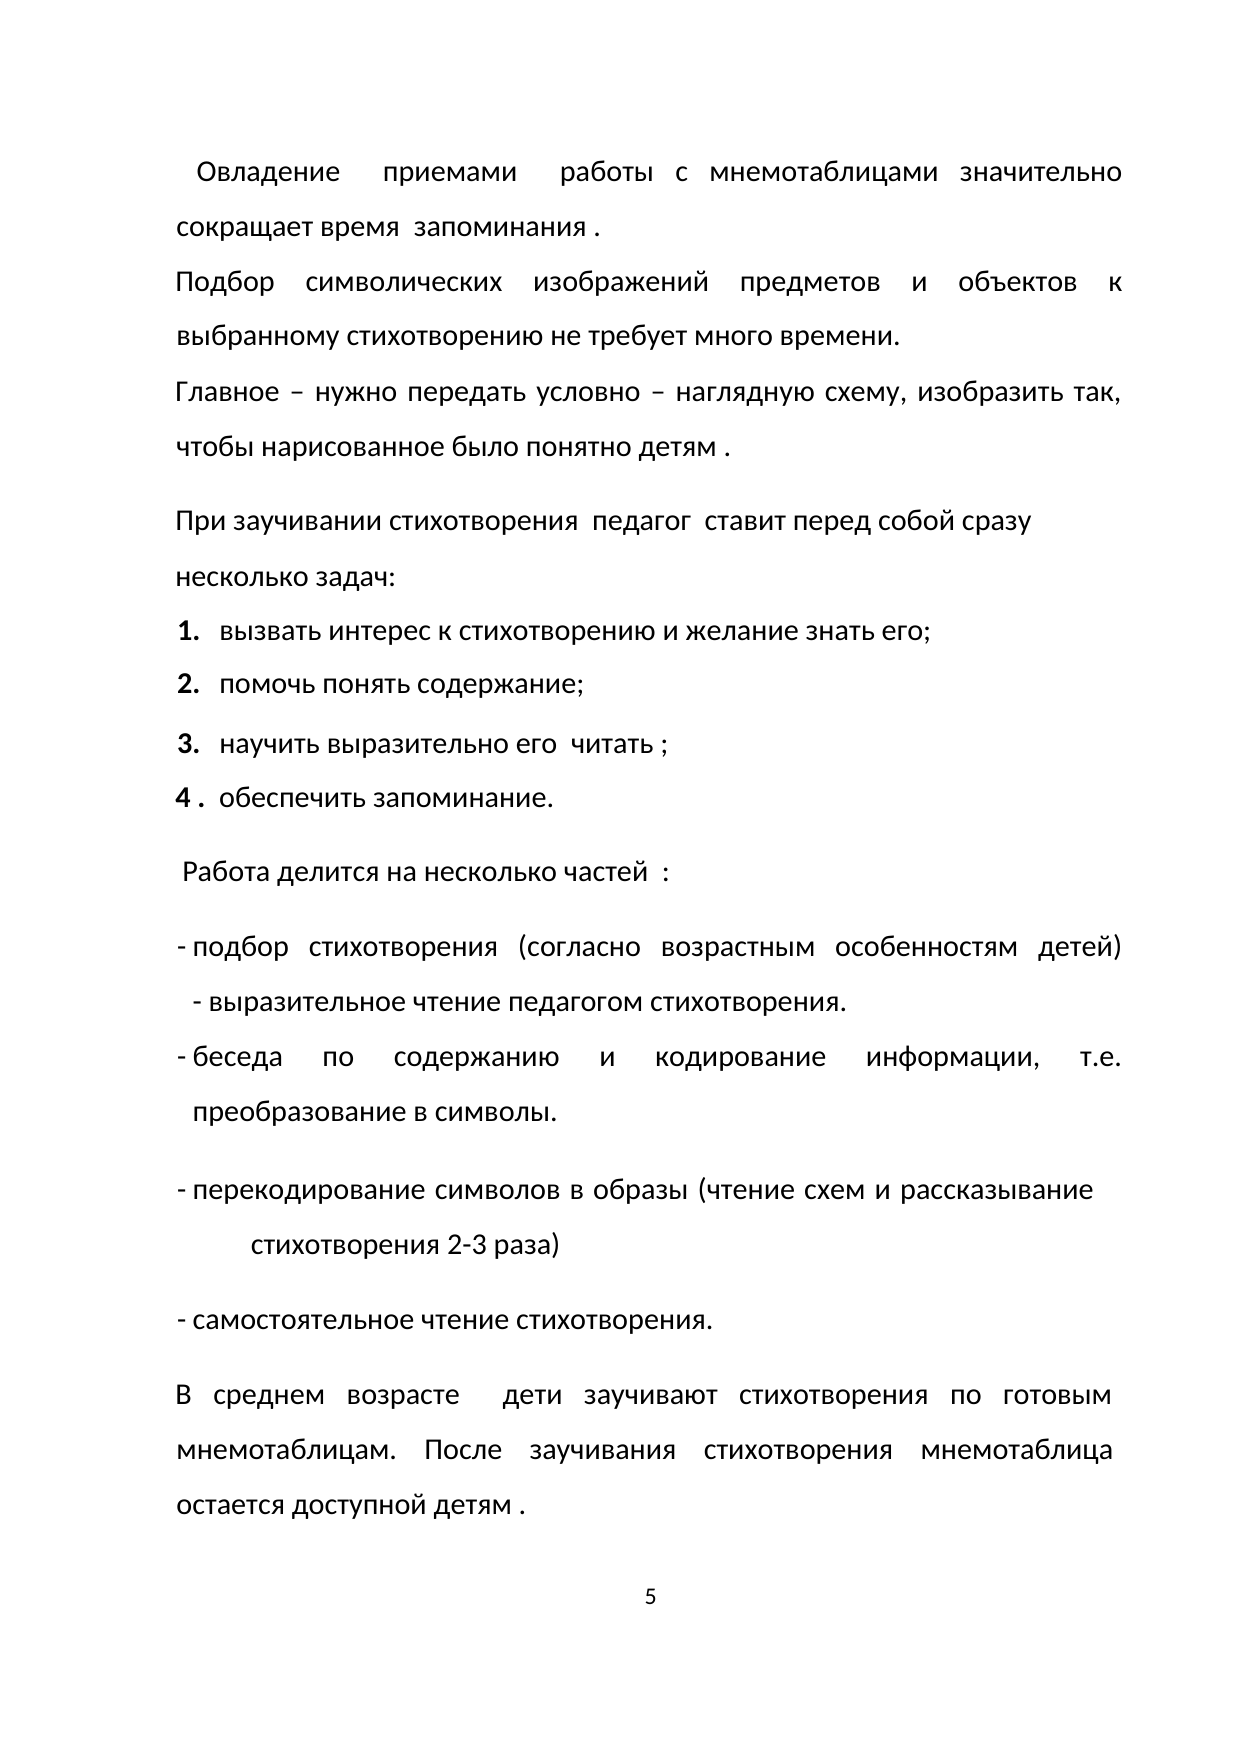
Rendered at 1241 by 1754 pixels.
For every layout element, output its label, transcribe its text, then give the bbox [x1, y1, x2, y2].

list подбор стихотворения (согласно возрастным особенностям детей) - выразительное чтение педагогом стихотворения. [177, 927, 1123, 1019]
list вызвать интерес к стихотворению и желание знать его; [177, 611, 1123, 647]
text 4 . обеспечить запоминание. [175, 778, 1123, 814]
list перекодирование символов в образы (чтение схем и рассказывание стихотворения 2-3 раза) [177, 1170, 1123, 1262]
text В среднем возрасте дети заучивают стихотворения по готовым мнемотаблицам. После заучивания стихотворения мнемотаблица остается доступной детям . [175, 1375, 1113, 1522]
list научить выразительно его читать ; [177, 724, 1123, 761]
list самостоятельное чтение стихотворения. [177, 1300, 1123, 1337]
list помочь понять содержание; [177, 664, 1123, 701]
list беседа по содержанию и кодирование информации, т.е. преобразование в символы. [177, 1037, 1123, 1129]
text Подбор символических изображений предметов и объектов к выбранному стихотворению не требует много времени. [175, 262, 1123, 353]
text Главное – нужно передать условно – наглядную схему, изобразить так, чтобы нарисованное было понятно детям . [175, 372, 1123, 464]
text Овладение приемами работы с мнемотаблицами значительно сокращает время запоминания . [175, 152, 1123, 243]
text При заучивании стихотворения педагог ставит перед собой сразу [175, 501, 1123, 538]
text Работа делится на несколько частей : [175, 852, 1123, 888]
text несколько задач: [175, 557, 1123, 594]
